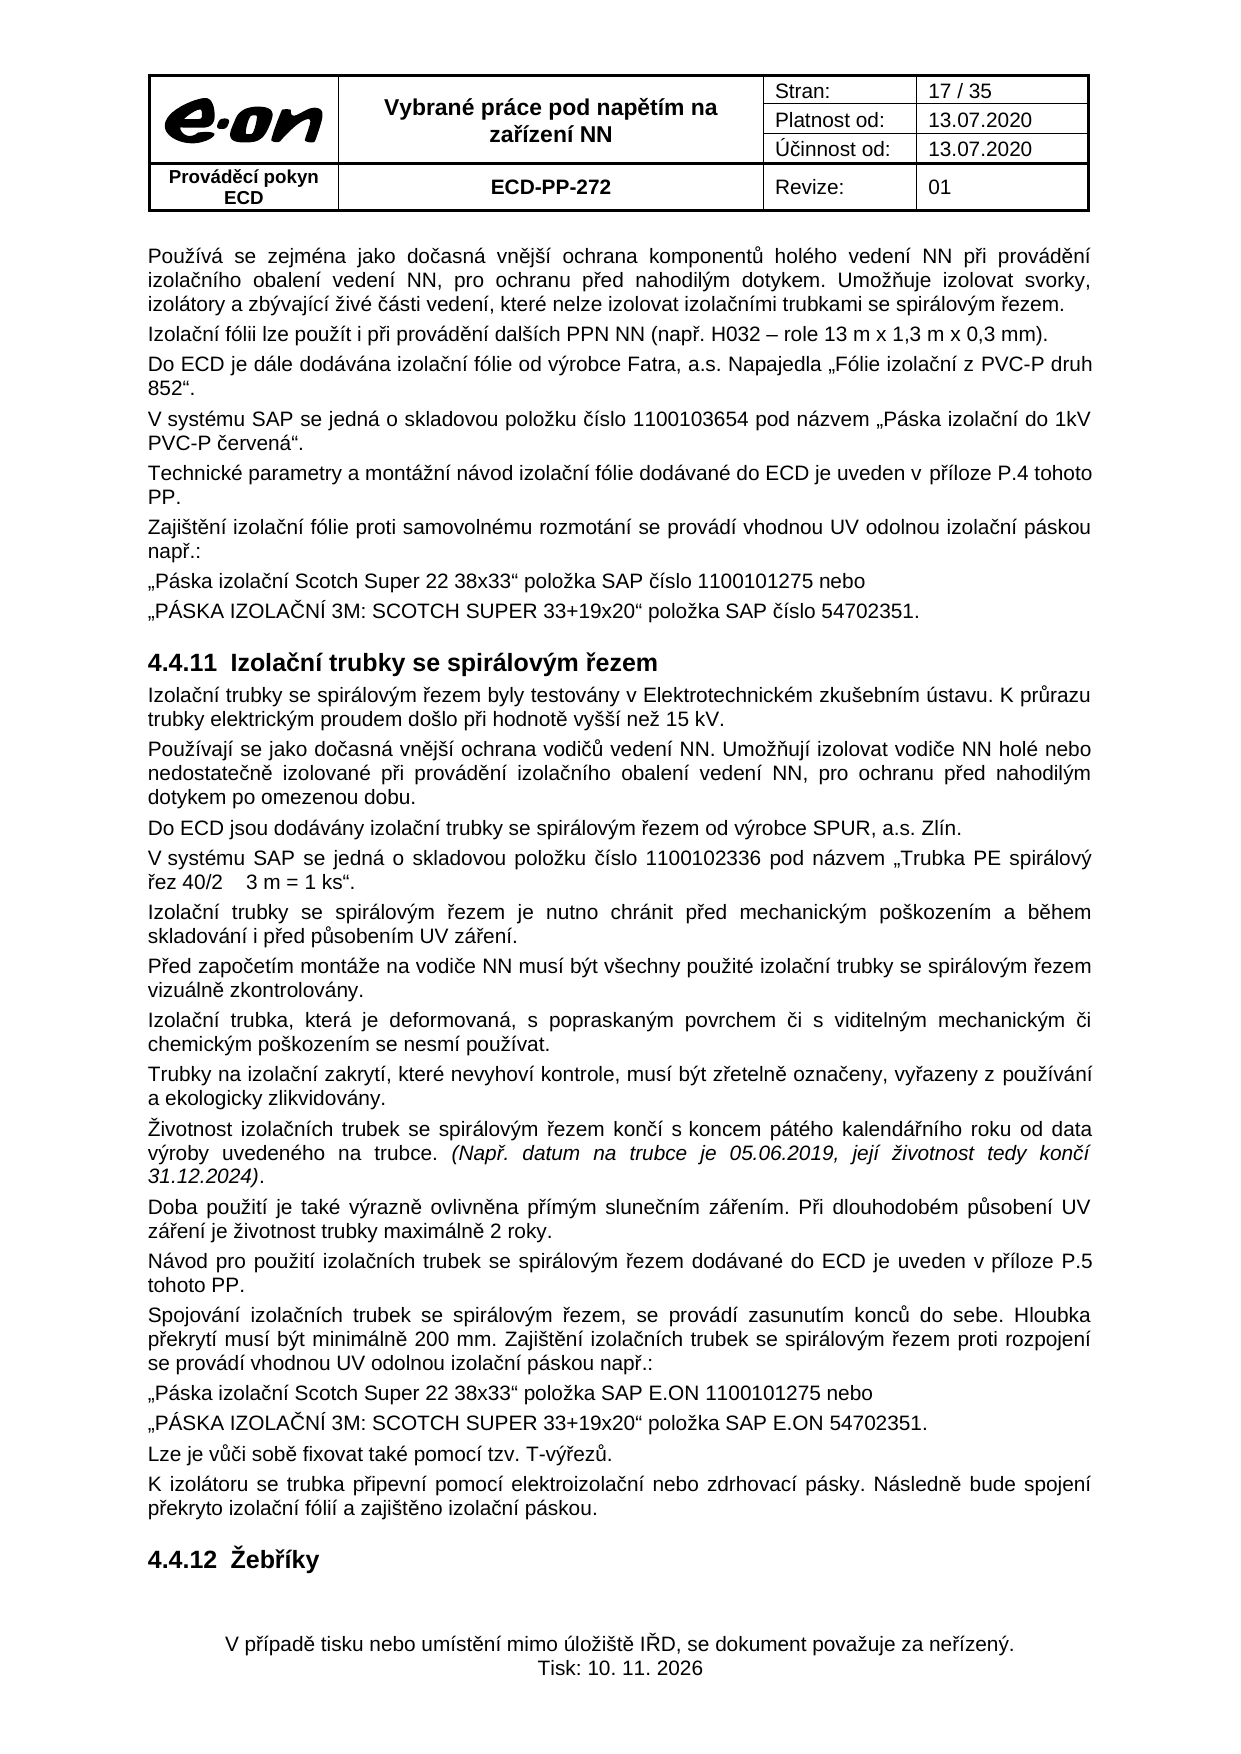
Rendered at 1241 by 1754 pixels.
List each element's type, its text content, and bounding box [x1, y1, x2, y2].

subtitle Žebříky [148, 1544, 1092, 1573]
text Návod pro použití izolačních trubek se spirálovým řezem dodávané do ECD je uveden v příloze P.5 tohoto PP. [148, 1249, 1092, 1297]
subtitle Izolační trubky se spirálovým řezem [148, 648, 1092, 677]
text „PÁSKA IZOLAČNÍ 3M: SCOTCH SUPER 33+19x20“ položka SAP E.ON 54702351. [148, 1411, 1092, 1435]
text Používá se zejména jako dočasná vnější ochrana komponentů holého vedení NN při provádění izolačního obalení vedení NN, pro ochranu před nahodilým dotykem. Umožňuje izolovat svorky, izolátory a zbývající živé části vedení, které nelze izolovat izolačními trubkami se spirálovým řezem. [148, 244, 1092, 316]
text Lze je vůči sobě fixovat také pomocí tzv. T-výřezů. [148, 1441, 1092, 1465]
text „PÁSKA IZOLAČNÍ 3M: SCOTCH SUPER 33+19x20“ položka SAP číslo 54702351. [148, 599, 1092, 623]
text Izolační trubky se spirálovým řezem byly testovány v Elektrotechnickém zkušebním ústavu. K průrazu trubky elektrickým proudem došlo při hodnotě vyšší než 15 kV. [148, 683, 1092, 731]
text „Páska izolační Scotch Super 22 38x33“ položka SAP číslo 1100101275 nebo [148, 569, 1092, 593]
text K izolátoru se trubka připevní pomocí elektroizolační nebo zdrhovací pásky. Následně bude spojení překryto izolační fólií a zajištěno izolační páskou. [148, 1472, 1092, 1519]
text Do ECD jsou dodávány izolační trubky se spirálovým řezem od výrobce SPUR, a.s. Zlín. [148, 815, 1092, 839]
text „Páska izolační Scotch Super 22 38x33“ položka SAP E.ON 1100101275 nebo [148, 1381, 1092, 1405]
text Zajištění izolační fólie proti samovolnému rozmotání se provádí vhodnou UV odolnou izolační páskou např.: [148, 515, 1092, 563]
text Izolační trubka, která je deformovaná, s popraskaným povrchem či s viditelným mechanickým či chemickým poškozením se nesmí používat. [148, 1008, 1092, 1056]
text Před započetím montáže na vodiče NN musí být všechny použité izolační trubky se spirálovým řezem vizuálně zkontrolovány. [148, 954, 1092, 1002]
text Technické parametry a montážní návod izolační fólie dodávané do ECD je uveden v příloze P.4 tohoto PP. [148, 461, 1092, 508]
text V systému SAP se jedná o skladovou položku číslo 1100103654 pod názvem „Páska izolační do 1kV PVC-P červená“. [148, 406, 1092, 454]
text V systému SAP se jedná o skladovou položku číslo 1100102336 pod názvem „Trubka PE spirálový řez 40/2 3 m = 1 ks“. [148, 846, 1092, 893]
text Životnost izolačních trubek se spirálovým řezem končí s koncem pátého kalendářního roku od data výroby uvedeného na trubce. (Např. datum na trubce je 05.06.2019, její životnost tedy končí 31.12.2024). [148, 1116, 1092, 1188]
text Používají se jako dočasná vnější ochrana vodičů vedení NN. Umožňují izolovat vodiče NN holé nebo nedostatečně izolované při provádění izolačního obalení vedení NN, pro ochranu před nahodilým dotykem po omezenou dobu. [148, 737, 1092, 809]
text Trubky na izolační zakrytí, které nevyhoví kontrole, musí být zřetelně označeny, vyřazeny z používání a ekologicky zlikvidovány. [148, 1062, 1092, 1110]
text Izolační trubky se spirálovým řezem je nutno chránit před mechanickým poškozením a během skladování i před působením UV záření. [148, 900, 1092, 948]
text Izolační fólii lze použít i při provádění dalších PPN NN (např. H032 – role 13 m x 1,3 m x 0,3 mm). [148, 322, 1092, 346]
text Doba použití je také výrazně ovlivněna přímým slunečním zářením. Při dlouhodobém působení UV záření je životnost trubky maximálně 2 roky. [148, 1194, 1092, 1242]
text Do ECD je dále dodávána izolační fólie od výrobce Fatra, a.s. Napajedla „Fólie izolační z PVC-P druh 852“. [148, 352, 1092, 400]
text Spojování izolačních trubek se spirálovým řezem, se provádí zasunutím konců do sebe. Hloubka překrytí musí být minimálně 200 mm. Zajištění izolačních trubek se spirálovým řezem proti rozpojení se provádí vhodnou UV odolnou izolační páskou např.: [148, 1303, 1092, 1375]
